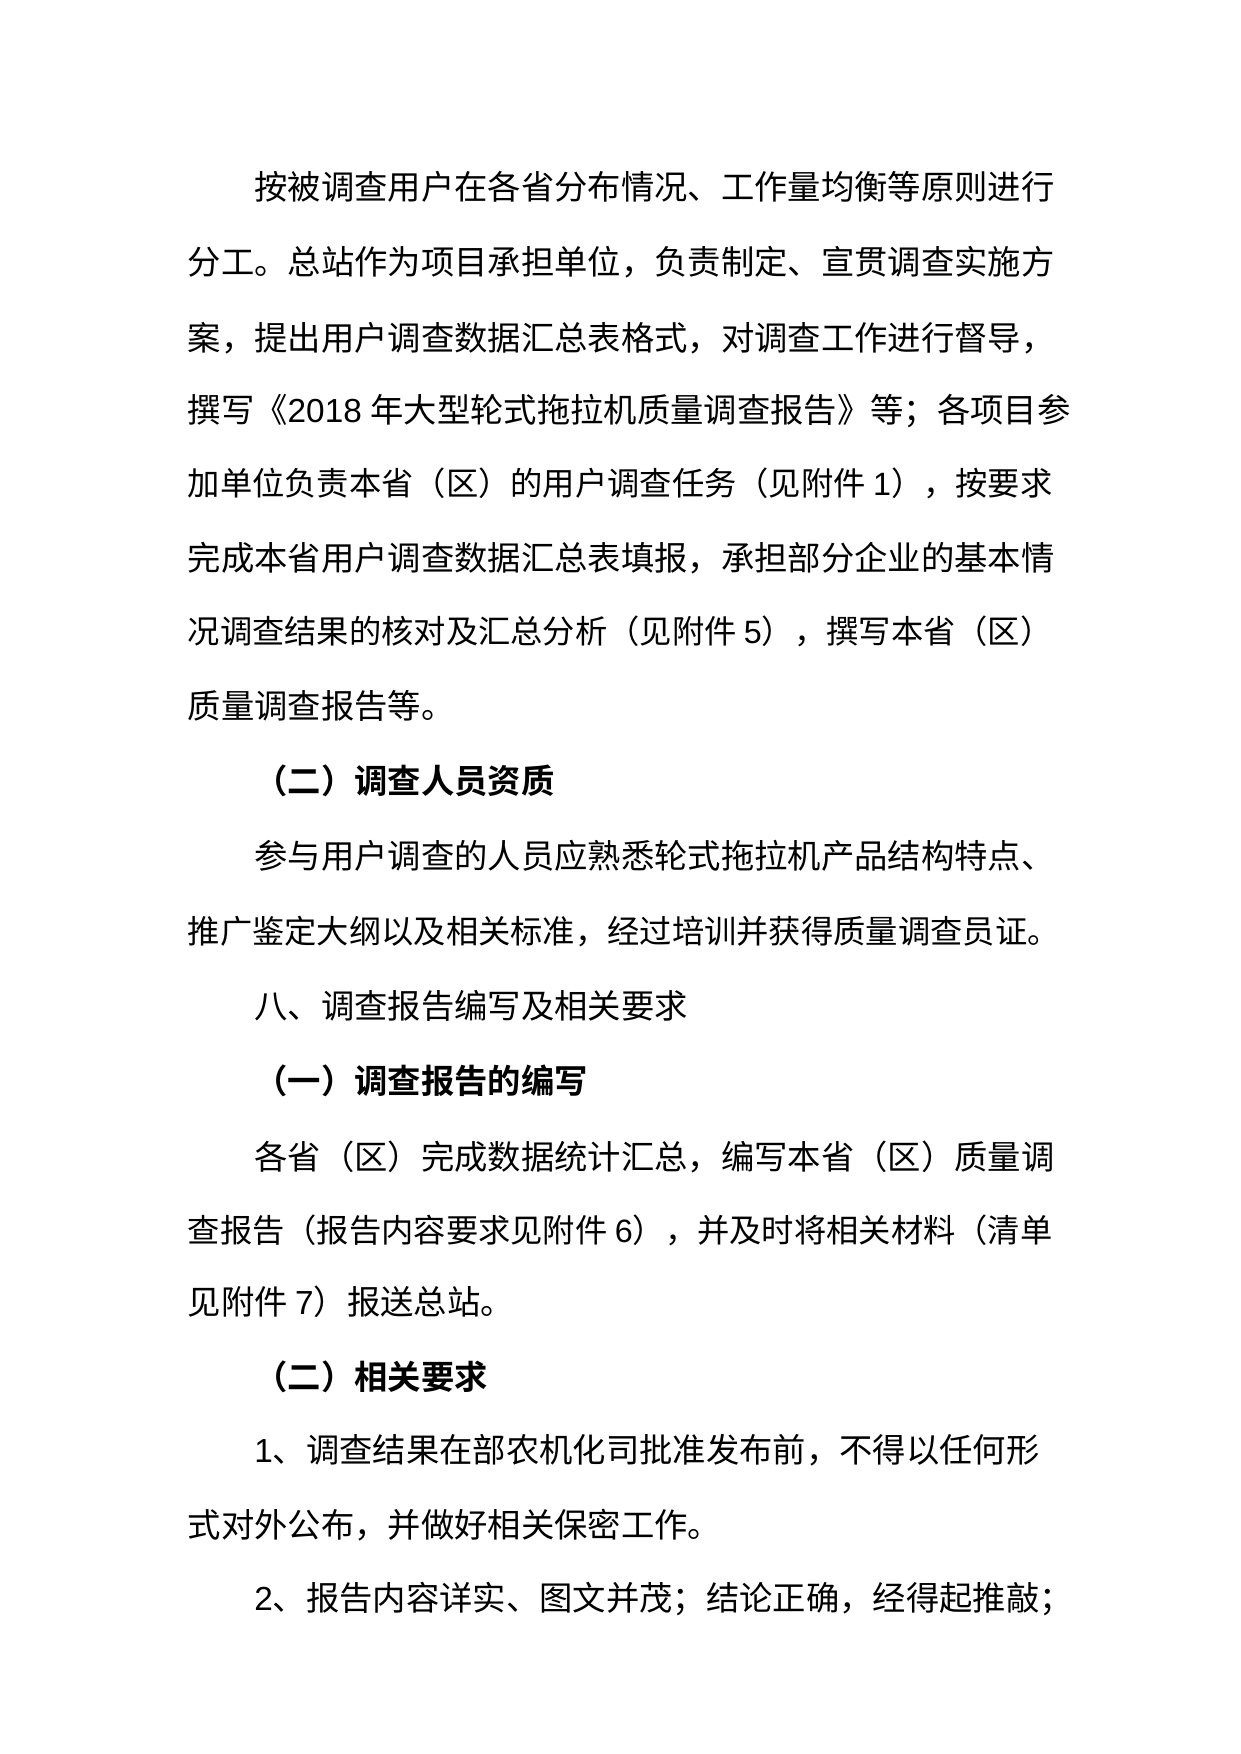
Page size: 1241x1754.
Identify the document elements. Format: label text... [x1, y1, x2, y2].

text 推广鉴定大纲以及相关标准，经过培训并获得质量调查员证。 [187, 906, 1086, 953]
text 各省（区）完成数据统计汇总，编写本省（区）质量调 [254, 1130, 1086, 1179]
text 况调查结果的核对及汇总分析（见附件 5），撰写本省（区） [187, 606, 1086, 653]
text 按被调查用户在各省分布情况、工作量均衡等原则进行 [254, 161, 1086, 209]
text 2、报告内容详实、图文并茂；结论正确，经得起推敲； [254, 1572, 1086, 1620]
text 质量调查报告等。 [187, 680, 1086, 728]
text 查报告（报告内容要求见附件 6），并及时将相关材料（清单 [187, 1204, 1086, 1251]
text 式对外公布，并做好相关保密工作。 [187, 1499, 1086, 1547]
text 见附件 7）报送总站。 [187, 1276, 1086, 1324]
text （二）相关要求 [254, 1351, 1086, 1399]
text 撰写《2018 年大型轮式拖拉机质量调查报告》等；各项目参 [187, 384, 1086, 432]
text 1、调查结果在部农机化司批准发布前，不得以任何形 [254, 1424, 1086, 1472]
text （二）调查人员资质 [254, 755, 1086, 803]
text （一）调查报告的编写 [254, 1055, 1086, 1103]
text 完成本省用户调查数据汇总表填报，承担部分企业的基本情 [187, 532, 1086, 580]
text 加单位负责本省（区）的用户调查任务（见附件 1），按要求 [187, 458, 1086, 505]
text 参与用户调查的人员应熟悉轮式拖拉机产品结构特点、 [254, 830, 1086, 878]
text 八、调查报告编写及相关要求 [254, 980, 1086, 1028]
text 案，提出用户调查数据汇总表格式，对调查工作进行督导， [187, 311, 1086, 359]
text 分工。总站作为项目承担单位，负责制定、宣贯调查实施方 [187, 236, 1086, 284]
